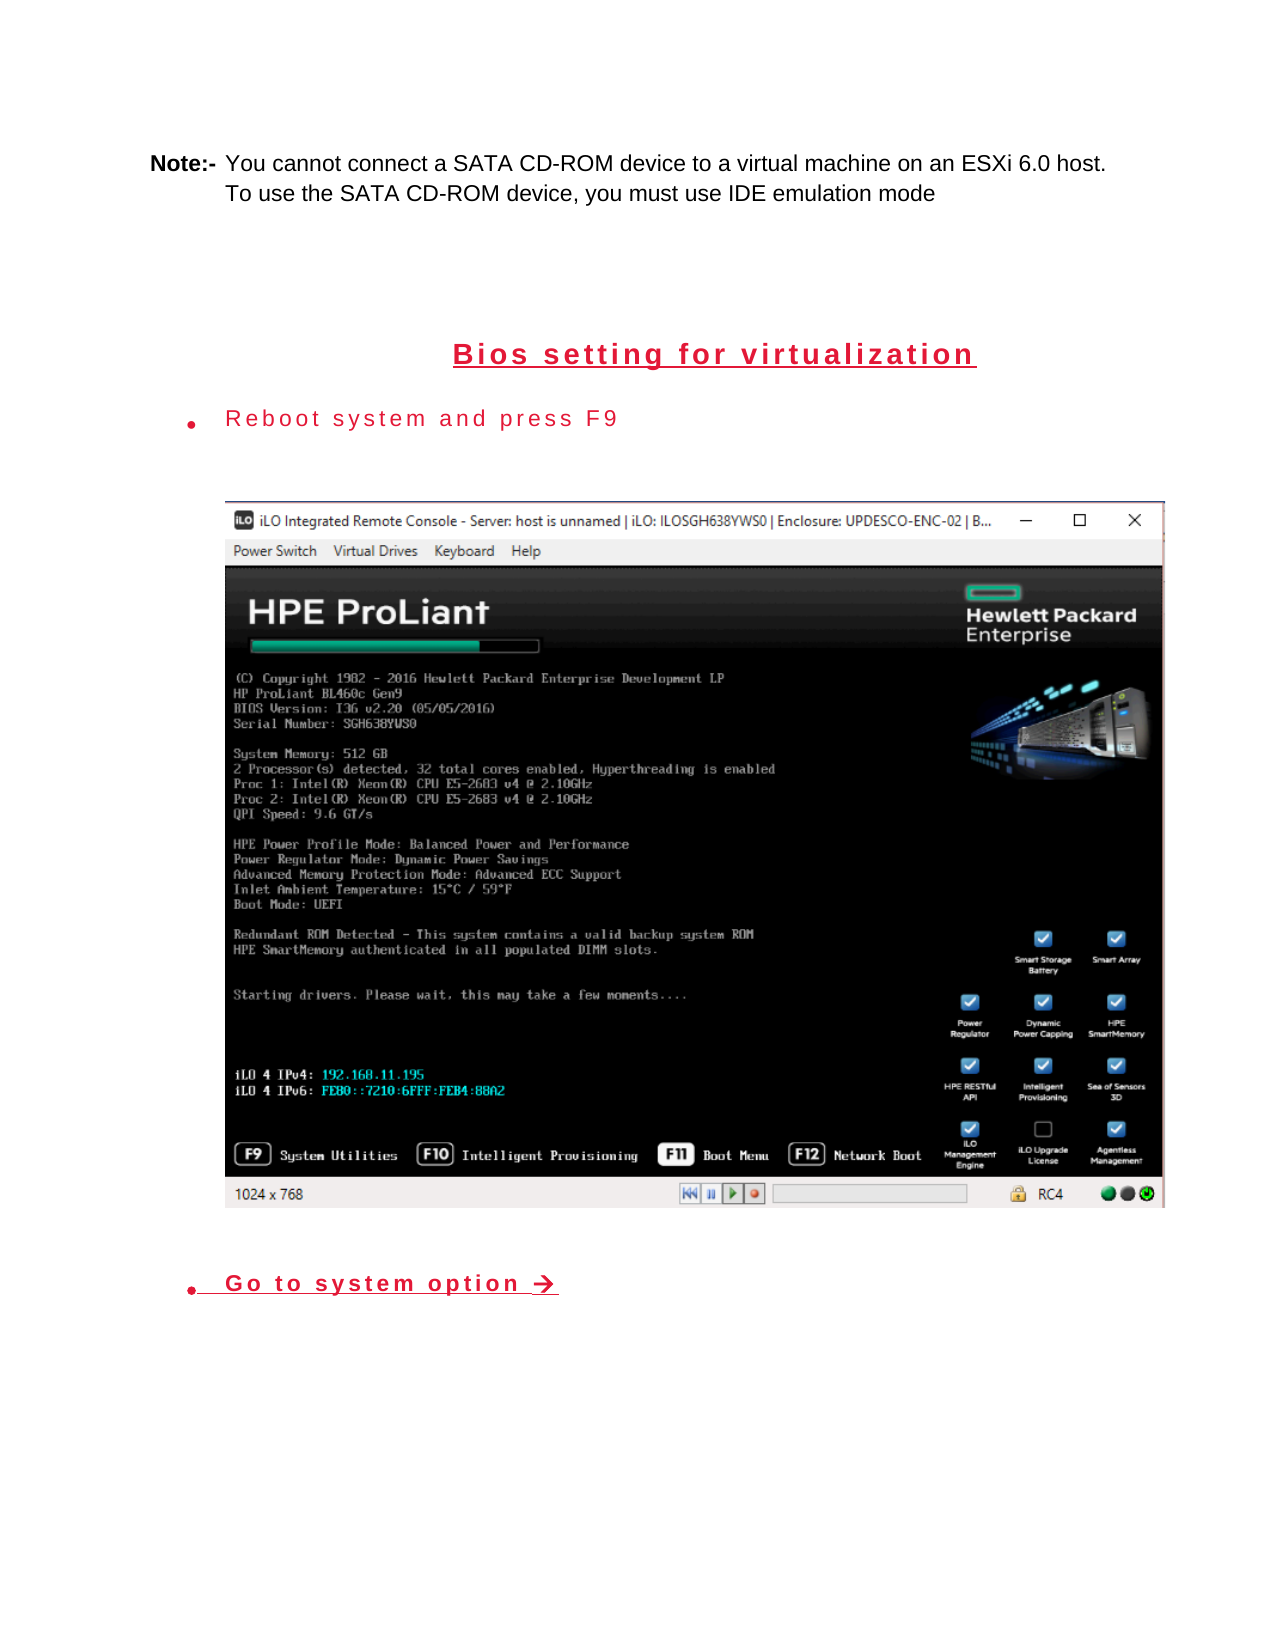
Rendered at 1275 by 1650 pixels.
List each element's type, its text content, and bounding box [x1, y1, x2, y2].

text Bios setting for virtualization [225, 337, 1125, 378]
picture [225, 501, 1166, 1208]
list Reboot system and press F9 [187, 405, 1125, 438]
text Note:- You cannot connect a SATA CD-ROM device to a virtual machine on an ESXi 6.0 host. To use the SATA CD-ROM device, you must use IDE emulation mode [150, 150, 1125, 207]
list Go to system option [187, 1270, 1125, 1304]
